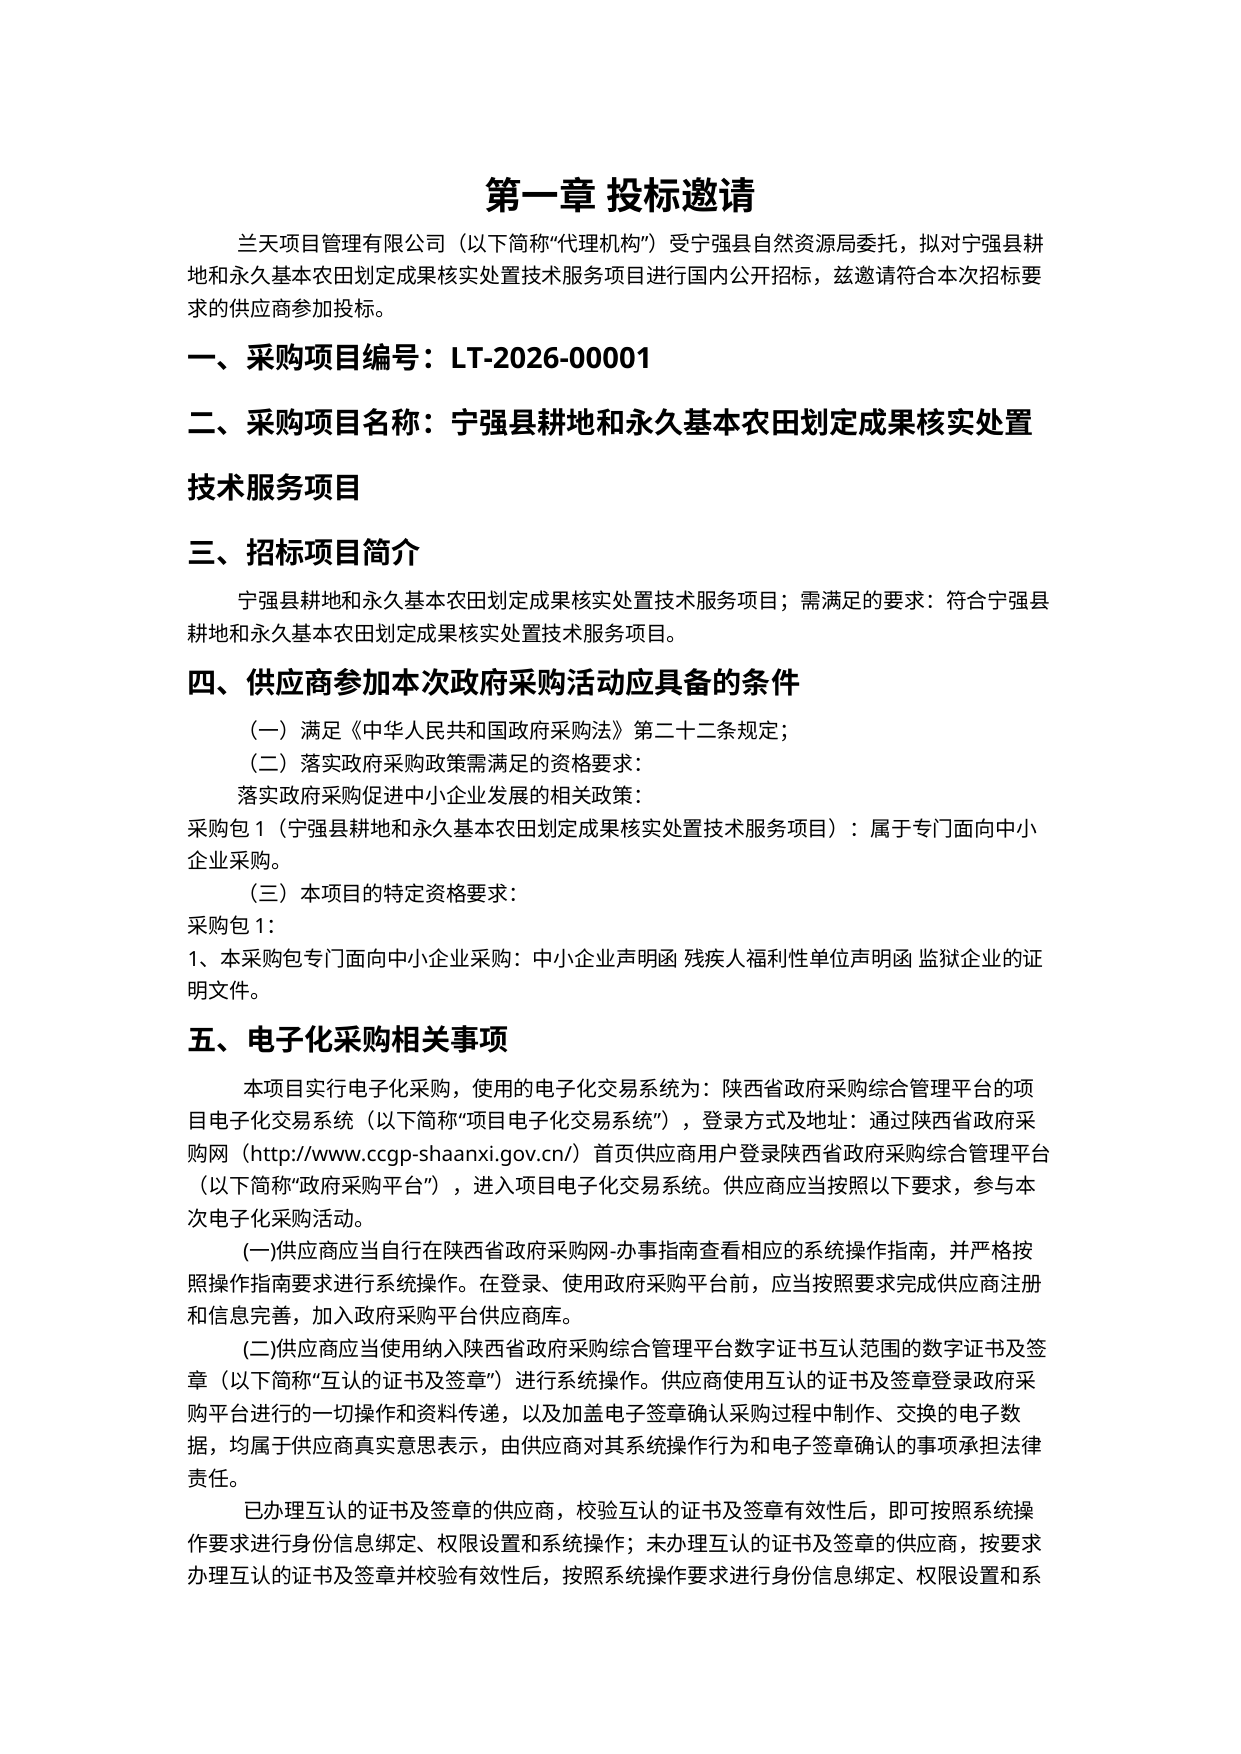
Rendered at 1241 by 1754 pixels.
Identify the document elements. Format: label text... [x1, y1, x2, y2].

text (一)供应商应当自行在陕西省政府采购网-办事指南查看相应的系统操作指南，并严格按照操作指南要求进行系统操作。在登录、使用政府采购平台前，应当按照要求完成供应商注册和信息完善，加入政府采购平台供应商库。 [187, 1234, 1053, 1332]
text 兰天项目管理有限公司（以下简称“代理机构”）受宁强县自然资源局委托，拟对宁强县耕地和永久基本农田划定成果核实处置技术服务项目进行国内公开招标，兹邀请符合本次招标要求的供应商参加投标。 [187, 227, 1053, 324]
text 五、电子化采购相关事项 [187, 1007, 1053, 1072]
text 1、本采购包专门面向中小企业采购：中小企业声明函 残疾人福利性单位声明函 监狱企业的证明文件。 [187, 942, 1053, 1007]
text 二、采购项目名称：宁强县耕地和永久基本农田划定成果核实处置技术服务项目 [187, 389, 1053, 519]
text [187, 1494, 1053, 1592]
text 宁强县耕地和永久基本农田划定成果核实处置技术服务项目；需满足的要求：符合宁强县耕地和永久基本农田划定成果核实处置技术服务项目。 [187, 584, 1053, 649]
text （一）满足《中华人民共和国政府采购法》第二十二条规定； [187, 714, 1053, 747]
text 本项目实行电子化采购，使用的电子化交易系统为：陕西省政府采购综合管理平台的项目电子化交易系统（以下简称“项目电子化交易系统”），登录方式及地址：通过陕西省政府采购网（http://www.ccgp-shaanxi.gov.cn/）首页供应商用户登录陕西省政府采购综合管理平台（以下简称“政府采购平台”），进入项目电子化交易系统。供应商应当按照以下要求，参与本次电子化采购活动。 [187, 1072, 1053, 1234]
text 四、供应商参加本次政府采购活动应具备的条件 [187, 649, 1053, 714]
text 采购包1： [187, 909, 1053, 942]
text （三）本项目的特定资格要求： [187, 877, 1053, 909]
text 采购包1（宁强县耕地和永久基本农田划定成果核实处置技术服务项目）：属于专门面向中小企业采购。 [187, 812, 1053, 877]
text 三、招标项目简介 [187, 519, 1053, 584]
text 一、采购项目编号：LT-2026-00001 [187, 324, 1053, 389]
text （二）落实政府采购政策需满足的资格要求： [187, 747, 1053, 779]
text (二)供应商应当使用纳入陕西省政府采购综合管理平台数字证书互认范围的数字证书及签章（以下简称“互认的证书及签章”）进行系统操作。供应商使用互认的证书及签章登录政府采购平台进行的一切操作和资料传递，以及加盖电子签章确认采购过程中制作、交换的电子数据，均属于供应商真实意思表示，由供应商对其系统操作行为和电子签章确认的事项承担法律责任。 [187, 1332, 1053, 1494]
text 第一章 投标邀请 [187, 162, 1053, 227]
text 落实政府采购促进中小企业发展的相关政策： [187, 779, 1053, 812]
